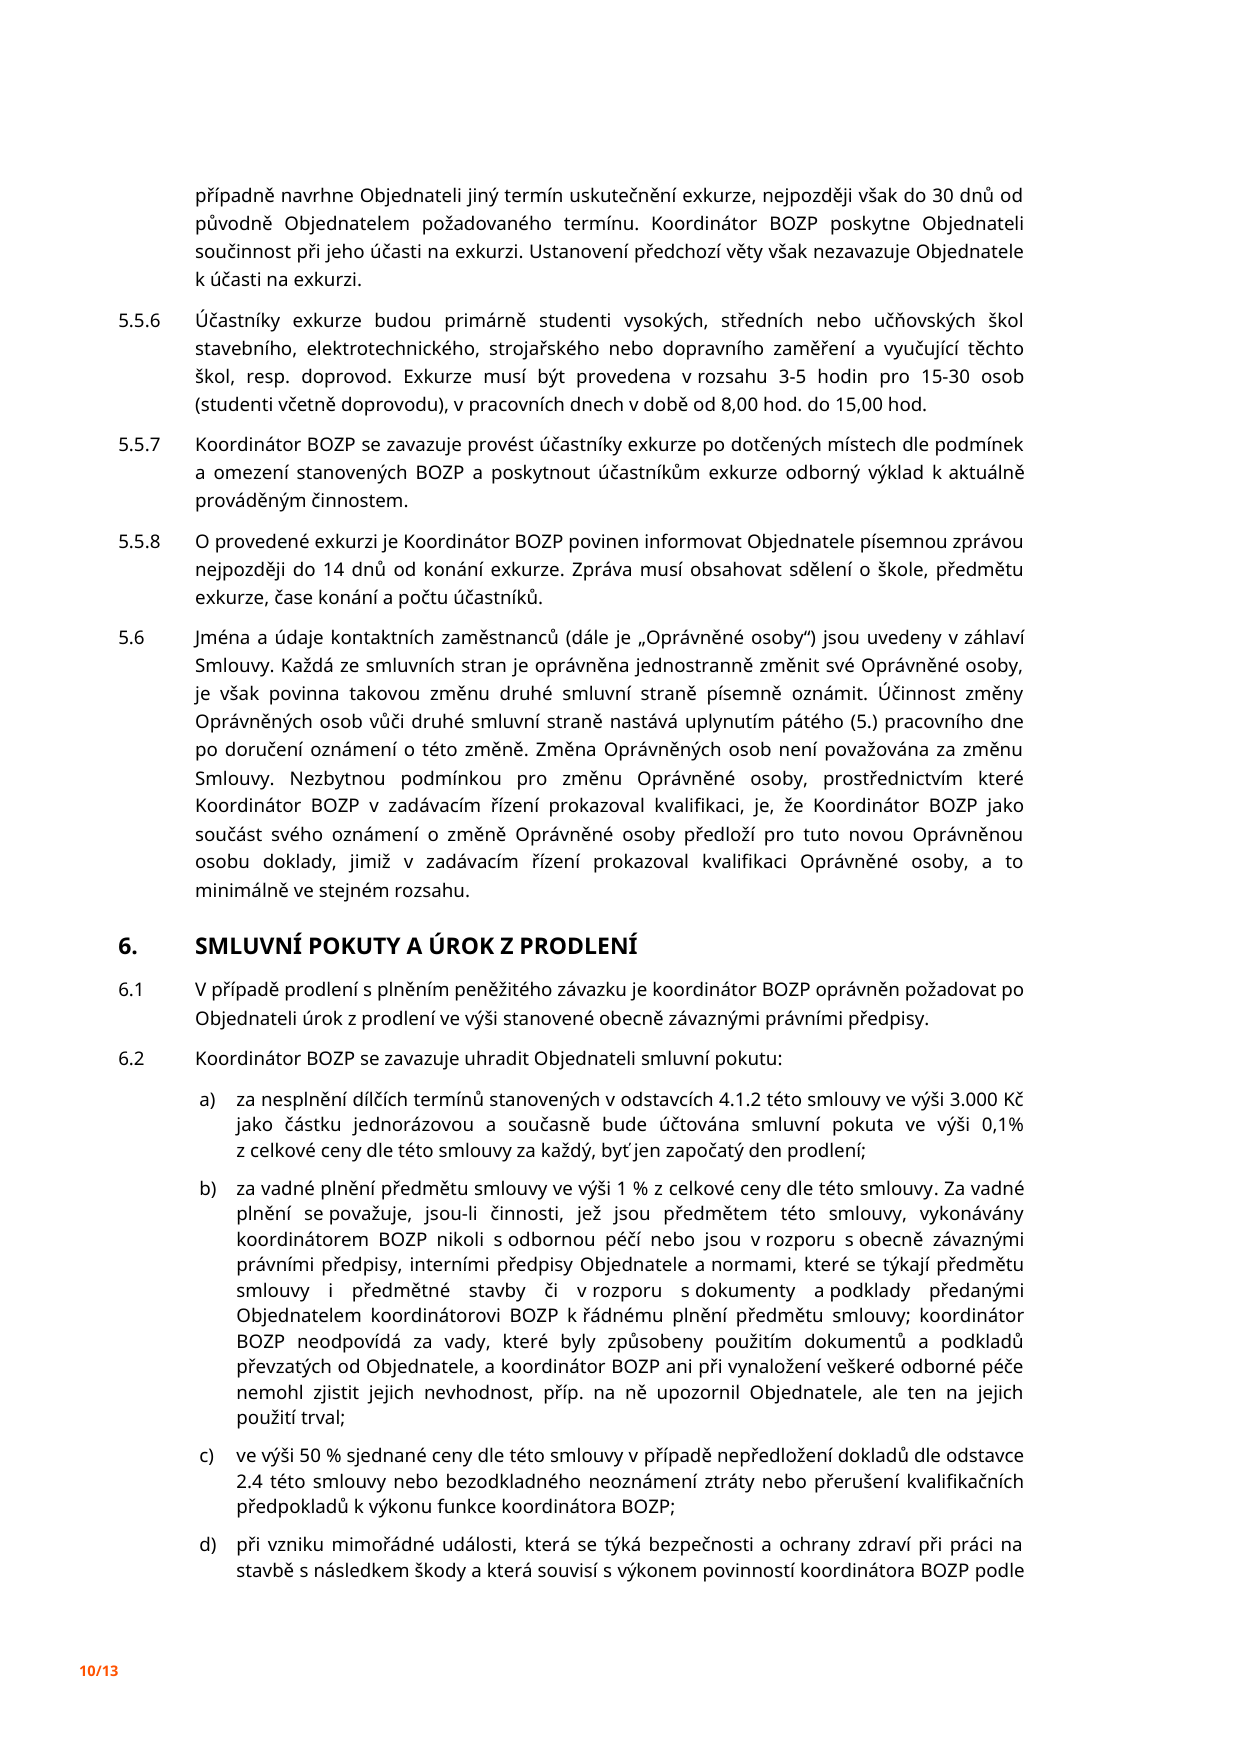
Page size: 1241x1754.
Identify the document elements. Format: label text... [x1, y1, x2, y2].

list ve výši 50 % sjednané ceny dle této smlouvy v případě nepředložení dokladů dle odstavce 2.4 této smlouvy nebo bezodkladného neoznámení ztráty nebo přerušení kvalifikačních předpokladů k výkonu funkce koordinátora BOZP; [199, 1443, 1024, 1519]
list Jména a údaje kontaktních zaměstnanců (dále je „Oprávněné osoby“) jsou uvedeny v záhlaví Smlouvy. Každá ze smluvních stran je oprávněna jednostranně změnit své Oprávněné osoby, je však povinna takovou změnu druhé smluvní straně písemně oznámit. Účinnost změny Oprávněných osob vůči druhé smluvní straně nastává uplynutím pátého (5.) pracovního dne po doručení oznámení o této změně. Změna Oprávněných osob není považována za změnu Smlouvy. Nezbytnou podmínkou pro změnu Oprávněné osoby, prostřednictvím které Koordinátor BOZP v zadávacím řízení prokazoval kvalifikaci, je, že Koordinátor BOZP jako součást svého oznámení o změně Oprávněné osoby předloží pro tuto novou Oprávněnou osobu doklady, jimiž v zadávacím řízení prokazoval kvalifikaci Oprávněné osoby, a to minimálně ve stejném rozsahu. [118, 625, 1024, 902]
list Koordinátor BOZP se zavazuje uhradit Objednateli smluvní pokutu: [118, 1045, 1024, 1071]
list V případě prodlení s plněním peněžitého závazku je koordinátor BOZP oprávněn požadovat po Objednateli úrok z prodlení ve výši stanovené obecně závaznými právními předpisy. [118, 977, 1024, 1030]
list Účastníky exkurze budou primárně studenti vysokých, středních nebo učňovských škol stavebního, elektrotechnického, strojařského nebo dopravního zaměření a vyučující těchto škol, resp. doprovod. Exkurze musí být provedena v rozsahu 3-5 hodin pro 15-30 osob (studenti včetně doprovodu), v pracovních dnech v době od 8,00 hod. do 15,00 hod. [118, 307, 1024, 417]
list SMLUVNÍ POKUTY A ÚROK Z PRODLENÍ [118, 930, 1024, 961]
list Koordinátor BOZP se zavazuje provést účastníky exkurze po dotčených místech dle podmínek a omezení stanovených BOZP a poskytnout účastníkům exkurze odborný výklad k aktuálně prováděným činnostem. [118, 432, 1024, 513]
list O provedené exkurzi je Koordinátor BOZP povinen informovat Objednatele písemnou zprávou nejpozději do 14 dnů od konání exkurze. Zpráva musí obsahovat sdělení o škole, předmětu exkurze, čase konání a počtu účastníků. [118, 528, 1024, 610]
list za nesplnění dílčích termínů stanovených v odstavcích 4.1.2 této smlouvy ve výši 3.000 Kč jako částku jednorázovou a současně bude účtována smluvní pokuta ve výši 0,1% z celkové ceny dle této smlouvy za každý, byť jen započatý den prodlení; [199, 1086, 1024, 1162]
list za vadné plnění předmětu smlouvy ve výši 1 % z celkové ceny dle této smlouvy. Za vadné plnění se považuje, jsou-li činnosti, jež jsou předmětem této smlouvy, vykonávány koordinátorem BOZP nikoli s odbornou péčí nebo jsou v rozporu s obecně závaznými právními předpisy, interními předpisy Objednatele a normami, které se týkají předmětu smlouvy i předmětné stavby či v rozporu s dokumenty a podklady předanými Objednatelem koordinátorovi BOZP k řádnému plnění předmětu smlouvy; koordinátor BOZP neodpovídá za vady, které byly způsobeny použitím dokumentů a podkladů převzatých od Objednatele, a koordinátor BOZP ani při vynaložení veškeré odborné péče nemohl zjistit jejich nevhodnost, příp. na ně upozornil Objednatele, ale ten na jejich použití trval; [199, 1175, 1024, 1430]
